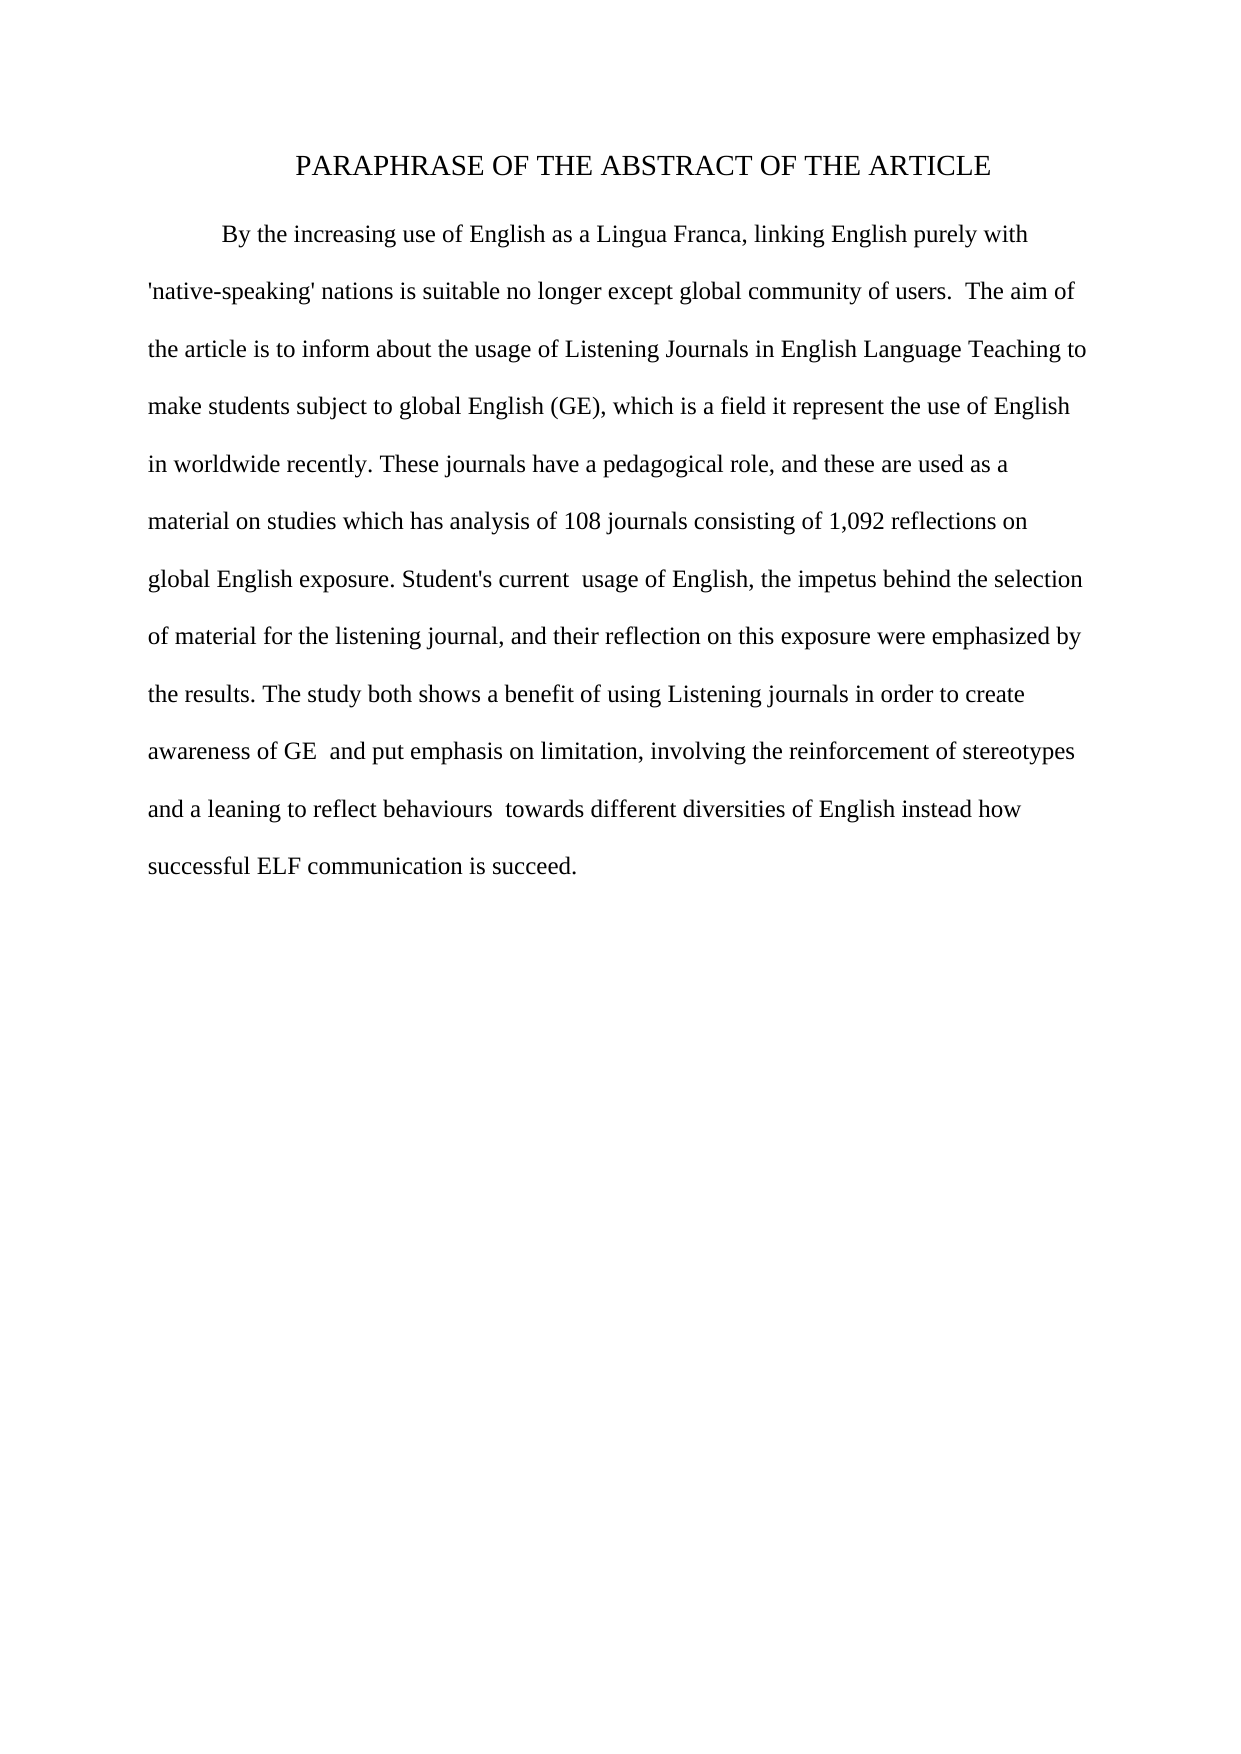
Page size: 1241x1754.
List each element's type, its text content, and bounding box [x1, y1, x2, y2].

text By the increasing use of English as a Lingua Franca, linking English purely with 'native-speaking' nations is suitable no longer except global community of users. The aim of the article is to inform about the usage of Listening Journals in English Language Teaching to make students subject to global English (GE), which is a field it represent the use of English in worldwide recently. These journals have a pedagogical role, and these are used as a material on studies which has analysis of 108 journals consisting of 1,092 reflections on global English exposure. Student's current usage of English, the impetus behind the selection of material for the listening journal, and their reflection on this exposure were emphasized by the results. The study both shows a benefit of using Listening journals in order to create awareness of GE and put emphasis on limitation, involving the reinforcement of stereotypes and a leaning to reflect behaviours towards different diversities of English instead how successful ELF communication is succeed. [148, 219, 1093, 880]
text PARAPHRASE OF THE ABSTRACT OF THE ARTICLE [148, 148, 1093, 181]
